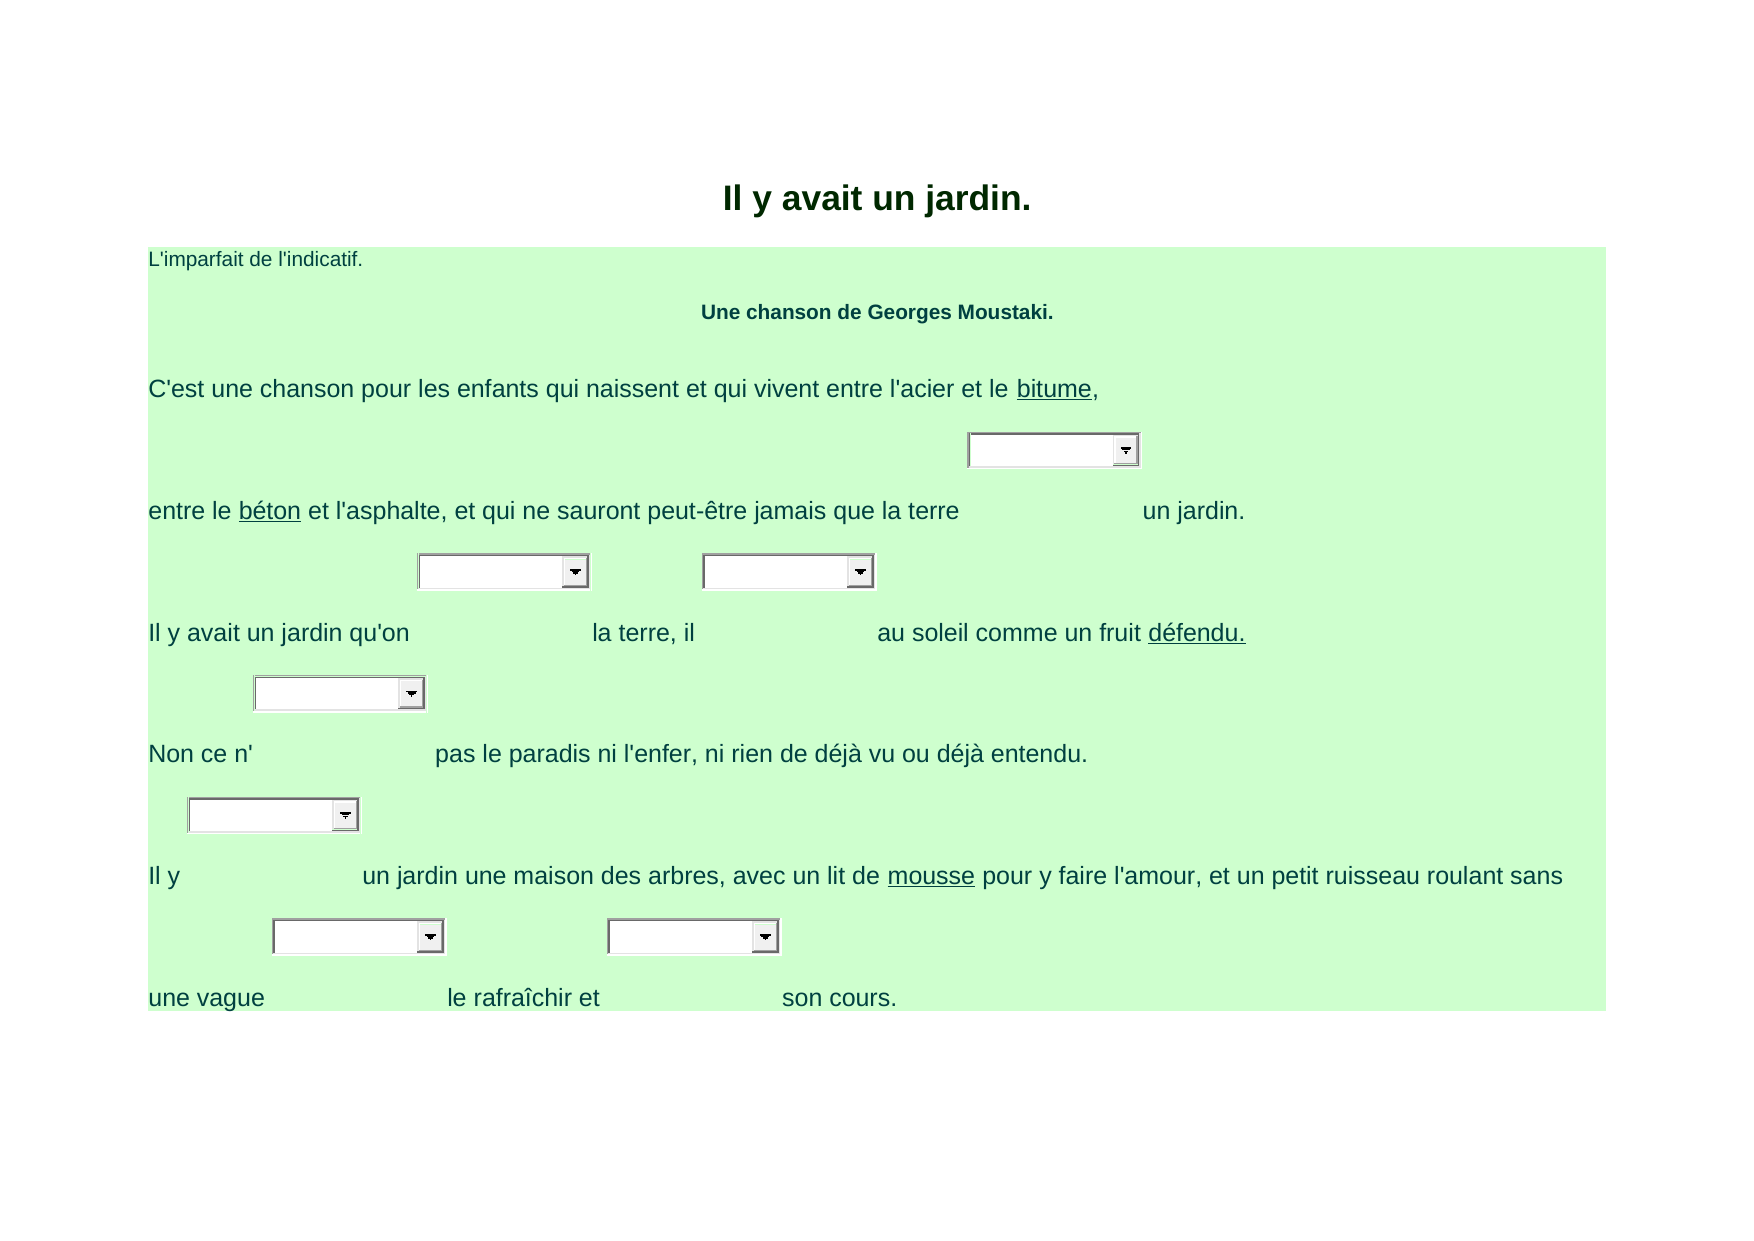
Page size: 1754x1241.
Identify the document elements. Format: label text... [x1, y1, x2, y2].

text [148, 374, 1606, 1011]
text L'imparfait de l'indicatif. [148, 247, 1606, 271]
text Une chanson de Georges Moustaki. [148, 300, 1606, 324]
text Il y avait un jardin. [148, 177, 1606, 218]
